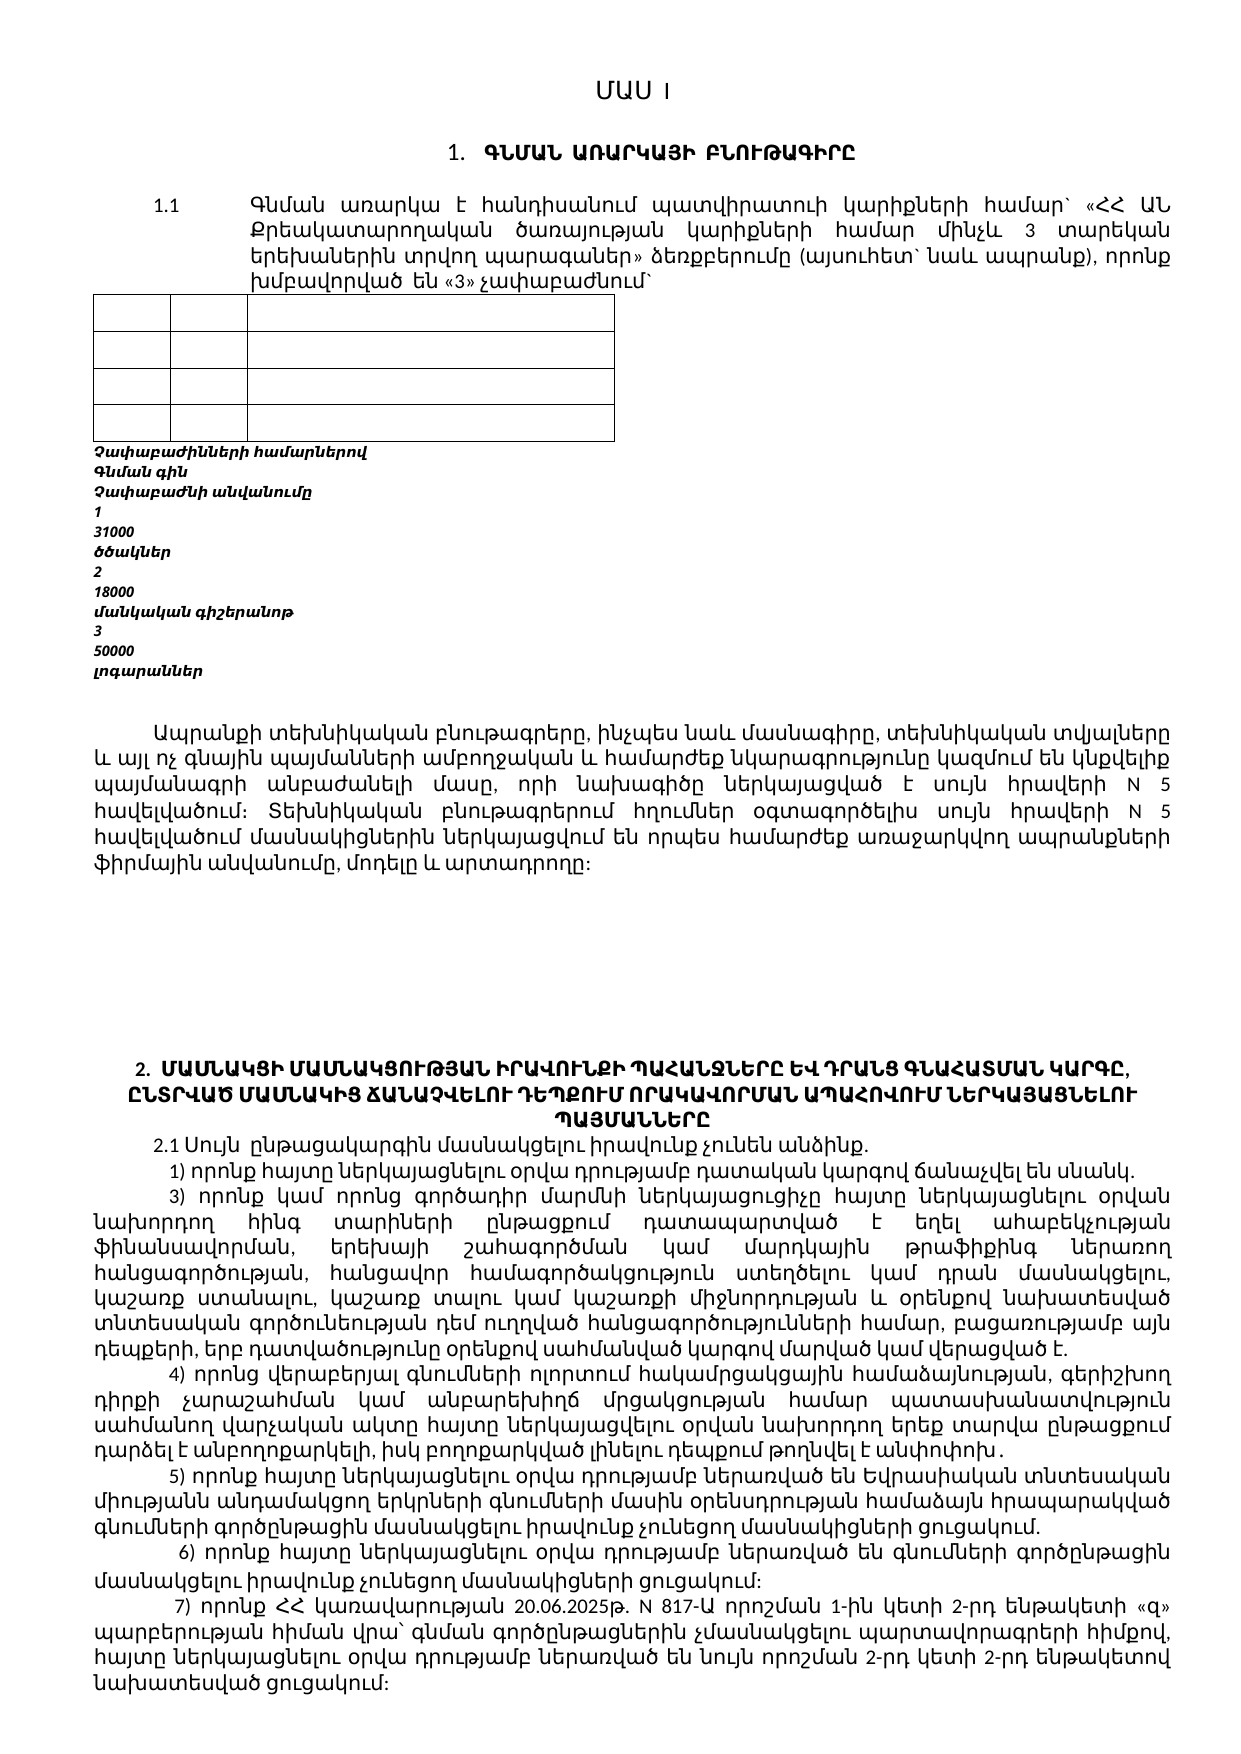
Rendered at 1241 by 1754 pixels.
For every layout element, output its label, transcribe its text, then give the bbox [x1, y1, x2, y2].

text Ապրանքի տեխնիկական բնութագրերը, ինչպես նաև մասնագիրը, տեխնիկական տվյալները և այլ ոչ գնային պայմանների ամբողջական և համարժեք նկարագրությունը կազմում են կնքվելիք պայմանագրի անբաժանելի մասը, որի նախագիծը ներկայացված է սույն հրավերի N 5 հավելվածում։ Տեխնիկական բնութագրերում հղումներ օգտագործելիս սույն հրավերի N 5 հավելվածում մասնակիցներին ներկայացվում են որպես համարժեք առաջարկվող ապրանքների ֆիրմային անվանումը, մոդելը և արտադրողը: [94, 720, 1171, 875]
list ԳՆՄԱՆ ԱՌԱՐԿԱՅԻ ԲՆՈՒԹԱԳԻՐԸ [131, 136, 1171, 167]
subtitle Գնման առարկա է հանդիսանում պատվիրատուի կարիքների համար` «ՀՀ ԱՆ Քրեակատարողական ծառայության կարիքների համար մինչև 3 տարեկան երեխաներին տրվող պարագաներ» ձեռքբերումը (այսուհետ` նաև ապրանք), որոնք խմբավորված են «3» չափաբաժնում` [153, 192, 1171, 294]
text ՄԱՍ I [94, 75, 1171, 106]
text 5) որոնք հայտը ներկայացնելու օրվա դրությամբ ներառված են Եվրասիական տնտեսական միությանն անդամակցող երկրների գնումների մասին օրենսդրության համաձայն հրապարակված գնումների գործընթացին մասնակցելու իրավունք չունեցող մասնակիցների ցուցակում. [94, 1463, 1171, 1539]
text 4) որոնց վերաբերյալ գնումների ոլորտում հակամրցակցային համաձայնության, գերիշխող դիրքի չարաշահման կամ անբարեխիղճ մրցակցության համար պատասխանատվություն սահմանող վարչական ակտը հայտը ներկայացվելու օրվան նախորդող երեք տարվա ընթացքում դարձել է անբողոքարկելի, իսկ բողոքարկված լինելու դեպքում թողնվել է անփոփոխ․ [94, 1361, 1171, 1463]
text 7) որոնք ՀՀ կառավարության 20.06.2025թ. N 817-Ա որոշման 1-ին կետի 2-րդ ենթակետի «զ» պարբերության հիման վրա՝ գնման գործընթացներին չմասնակցելու պարտավորագրերի հիմքով, հայտը ներկայացնելու օրվա դրությամբ ներառված են նույն որոշման 2-րդ կետի 2-րդ ենթակետով նախատեսված ցուցակում: [94, 1593, 1171, 1695]
text 2.1 Սույն ընթացակարգին մասնակցելու իրավունք չունեն անձինք. [94, 1133, 1171, 1158]
text 2. ՄԱՍՆԱԿՑԻ ՄԱՍՆԱԿՑՈՒԹՅԱՆ ԻՐԱՎՈՒՆՔԻ ՊԱՀԱՆՋՆԵՐԸ ԵՎ ԴՐԱՆՑ ԳՆԱՀԱՏՄԱՆ ԿԱՐԳԸ, ԸՆՏՐՎԱԾ ՄԱՍՆԱԿԻՑ ՃԱՆԱՉՎԵԼՈՒ ԴԵՊՔՈՒՄ ՈՐԱԿԱՎՈՐՄԱՆ ԱՊԱՀՈՎՈՒՄ ՆԵՐԿԱՅԱՑՆԵԼՈՒ ՊԱՅՄԱՆՆԵՐԸ [94, 1056, 1171, 1133]
text 3) որոնք կամ որոնց գործադիր մարմնի ներկայացուցիչը հայտը ներկայացնելու օրվան նախորդող հինգ տարիների ընթացքում դատապարտված է եղել ահաբեկչության ֆինանսավորման, երեխայի շահագործման կամ մարդկային թրաֆիքինգ ներառող հանցագործության, հանցավոր համագործակցություն ստեղծելու կամ դրան մասնակցելու, կաշառք ստանալու, կաշառք տալու կամ կաշառքի միջնորդության և օրենքով նախատեսված տնտեսական գործունեության դեմ ուղղված հանցագործությունների համար, բացառությամբ այն դեպքերի, երբ դատվածությունը օրենքով սահմանված կարգով մարված կամ վերացված է. [94, 1183, 1171, 1361]
text 1) որոնք հայտը ներկայացնելու օրվա դրությամբ դատական կարգով ճանաչվել են սնանկ. [94, 1158, 1171, 1183]
text 6) որոնք հայտը ներկայացնելու օրվա դրությամբ ներառված են գնումների գործընթացին մասնակցելու իրավունք չունեցող մասնակիցների ցուցակում: [94, 1539, 1171, 1593]
